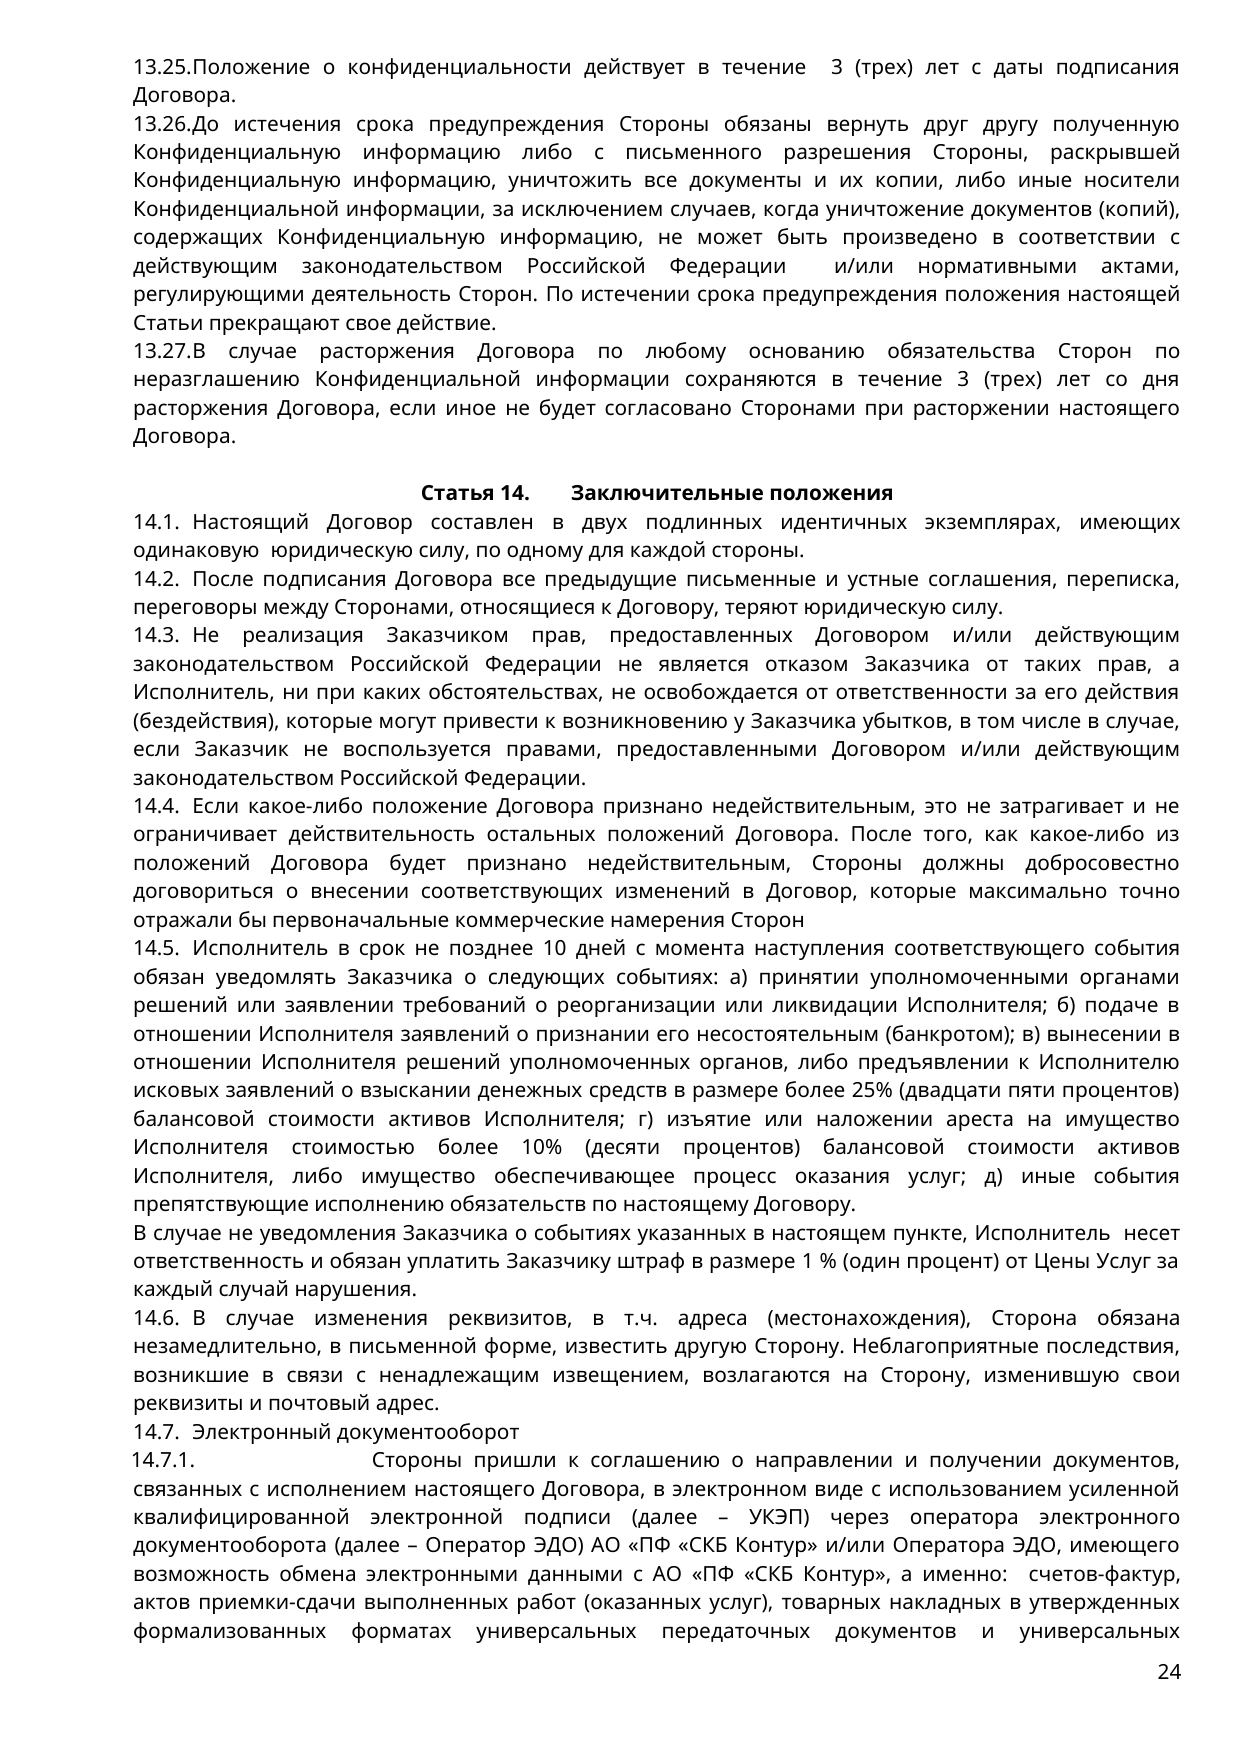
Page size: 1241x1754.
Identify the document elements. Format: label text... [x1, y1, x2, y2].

subtitle Заключительные положения [133, 478, 1181, 507]
list Не реализация Заказчиком прав, предоставленных Договором и/или действующим законодательством Российской Федерации не является отказом Заказчика от таких прав, а Исполнитель, ни при каких обстоятельствах, не освобождается от ответственности за его действия (бездействия), которые могут привести к возникновению у Заказчика убытков, в том числе в случае, если Заказчик не воспользуется правами, предоставленными Договором и/или действующим законодательством Российской Федерации. [133, 621, 1181, 791]
list В случае расторжения Договора по любому основанию обязательства Сторон по неразглашению Конфиденциальной информации сохраняются в течение 3 (трех) лет со дня расторжения Договора, если иное не будет согласовано Сторонами при расторжении настоящего Договора. [133, 336, 1181, 450]
list В случае не уведомления Заказчика о событиях указанных в настоящем пункте, Исполнитель несет ответственность и обязан уплатить Заказчику штраф в размере 1 % (один процент) от Цены Услуг за каждый случай нарушения. [133, 1218, 1181, 1303]
list Электронный документооборот [133, 1417, 1181, 1445]
list Настоящий Договор составлен в двух подлинных идентичных экземплярах, имеющих одинаковую юридическую силу, по одному для каждой стороны. [133, 507, 1181, 564]
list В случае изменения реквизитов, в т.ч. адреса (местонахождения), Сторона обязана незамедлительно, в письменной форме, известить другую Сторону. Неблагоприятные последствия, возникшие в связи с ненадлежащим извещением, возлагаются на Сторону, изменившую свои реквизиты и почтовый адрес. [133, 1303, 1181, 1417]
list До истечения срока предупреждения Стороны обязаны вернуть друг другу полученную Конфиденциальную информацию либо с письменного разрешения Стороны, раскрывшей Конфиденциальную информацию, уничтожить все документы и их копии, либо иные носители Конфиденциальной информации, за исключением случаев, когда уничтожение документов (копий), содержащих Конфиденциальную информацию, не может быть произведено в соответствии с действующим законодательством Российской Федерации и/или нормативными актами, регулирующими деятельность Сторон. По истечении срока предупреждения положения настоящей Статьи прекращают свое действие. [133, 109, 1181, 336]
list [131, 1445, 1181, 1644]
list Положение о конфиденциальности действует в течение 3 (трех) лет с даты подписания Договора. [133, 52, 1181, 109]
list Исполнитель в срок не позднее 10 дней с момента наступления соответствующего события обязан уведомлять Заказчика о следующих событиях: а) принятии уполномоченными органами решений или заявлении требований о реорганизации или ликвидации Исполнителя; б) подаче в отношении Исполнителя заявлений о признании его несостоятельным (банкротом); в) вынесении в отношении Исполнителя решений уполномоченных органов, либо предъявлении к Исполнителю исковых заявлений о взыскании денежных средств в размере более 25% (двадцати пяти процентов) балансовой стоимости активов Исполнителя; г) изъятие или наложении ареста на имущество Исполнителя стоимостью более 10% (десяти процентов) балансовой стоимости активов Исполнителя, либо имущество обеспечивающее процесс оказания услуг; д) иные события препятствующие исполнению обязательств по настоящему Договору. [133, 933, 1181, 1218]
list Если какое-либо положение Договора признано недействительным, это не затрагивает и не ограничивает действительность остальных положений Договора. После того, как какое-либо из положений Договора будет признано недействительным, Стороны должны добросовестно договориться о внесении соответствующих изменений в Договор, которые максимально точно отражали бы первоначальные коммерческие намерения Сторон [133, 791, 1181, 933]
list После подписания Договора все предыдущие письменные и устные соглашения, переписка, переговоры между Сторонами, относящиеся к Договору, теряют юридическую силу. [133, 564, 1181, 621]
